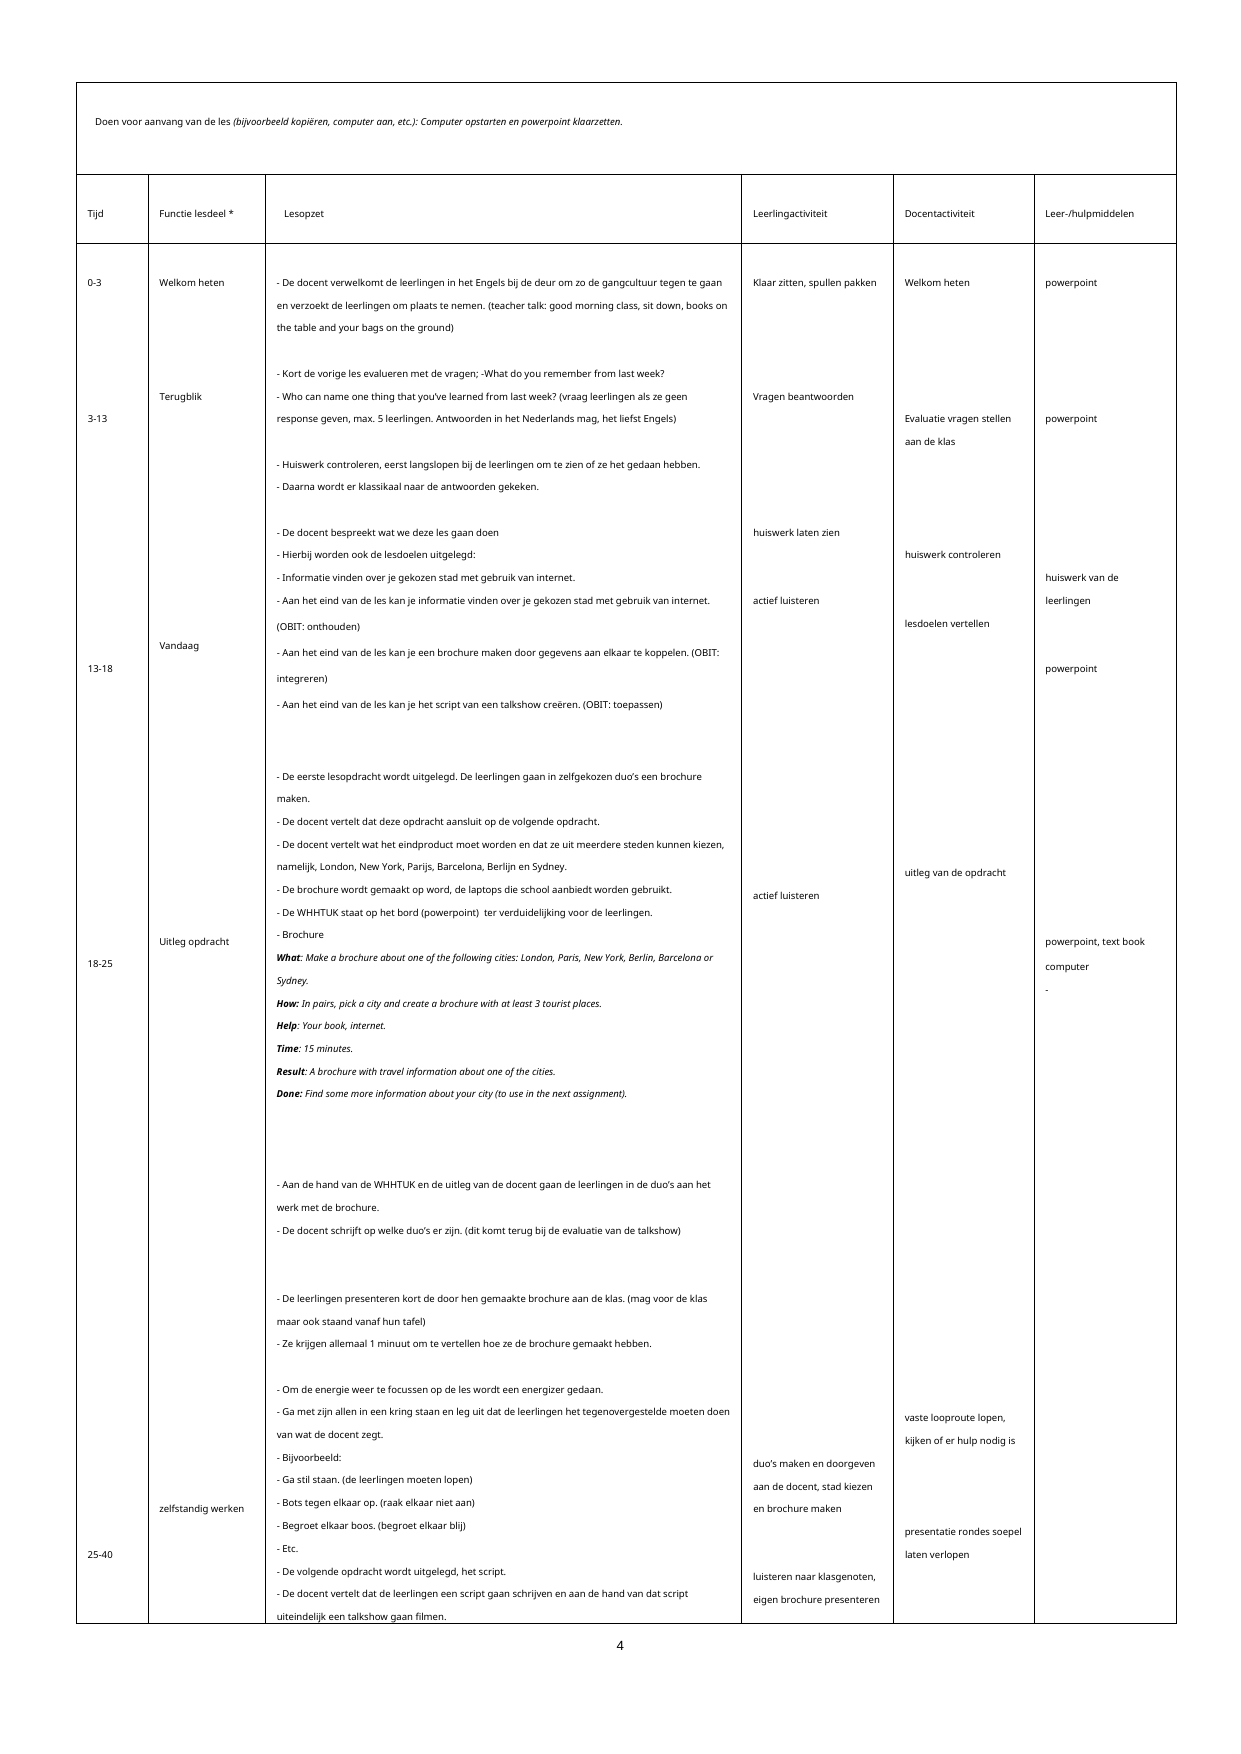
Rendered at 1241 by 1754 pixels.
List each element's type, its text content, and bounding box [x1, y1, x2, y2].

table_cell Lesopzet [266, 175, 741, 243]
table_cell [266, 244, 741, 1623]
table_cell Tijd [77, 175, 148, 243]
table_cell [742, 244, 893, 1623]
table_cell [894, 244, 1034, 1623]
table_cell Functie lesdeel * [149, 175, 265, 243]
table_cell Leer-/hulpmiddelen [1035, 175, 1176, 243]
table_header Doen voor aanvang van de les (bijvoorbeeld kopiëren, computer aan, etc.): Computer opstarten en powerpoint klaarzetten. [77, 83, 1176, 174]
table_cell Docentactiviteit [894, 175, 1034, 243]
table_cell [77, 244, 148, 1623]
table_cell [149, 244, 265, 1623]
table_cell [1035, 244, 1176, 1623]
table_cell Leerlingactiviteit [742, 175, 893, 243]
